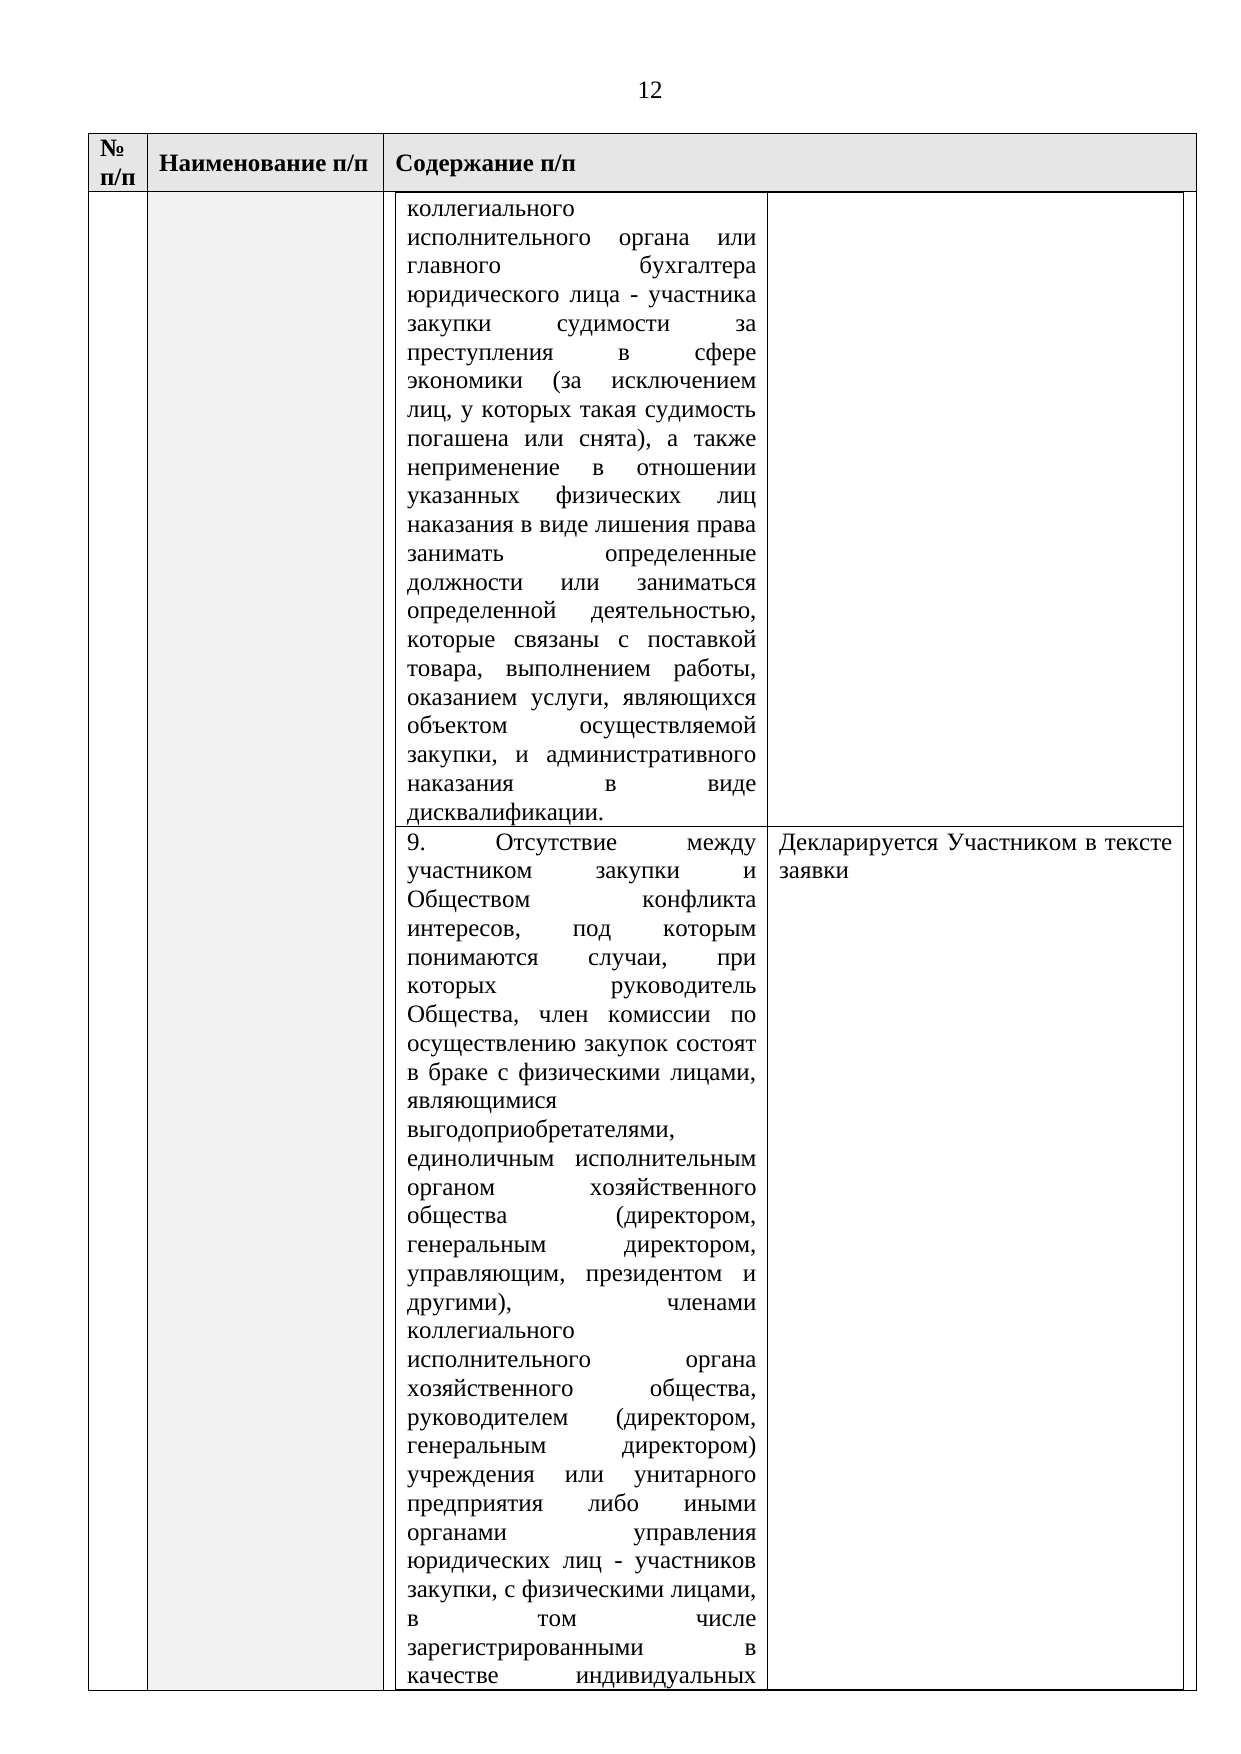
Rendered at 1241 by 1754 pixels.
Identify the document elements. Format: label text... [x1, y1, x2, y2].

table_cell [148, 192, 383, 1690]
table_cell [396, 193, 767, 826]
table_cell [768, 193, 1183, 826]
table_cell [384, 192, 395, 1690]
table_header Содержание п/п [384, 134, 1196, 191]
table_header Наименование п/п [148, 134, 383, 191]
table_cell [89, 192, 147, 1690]
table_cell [1184, 192, 1196, 1690]
table_header № п/п [89, 134, 147, 191]
